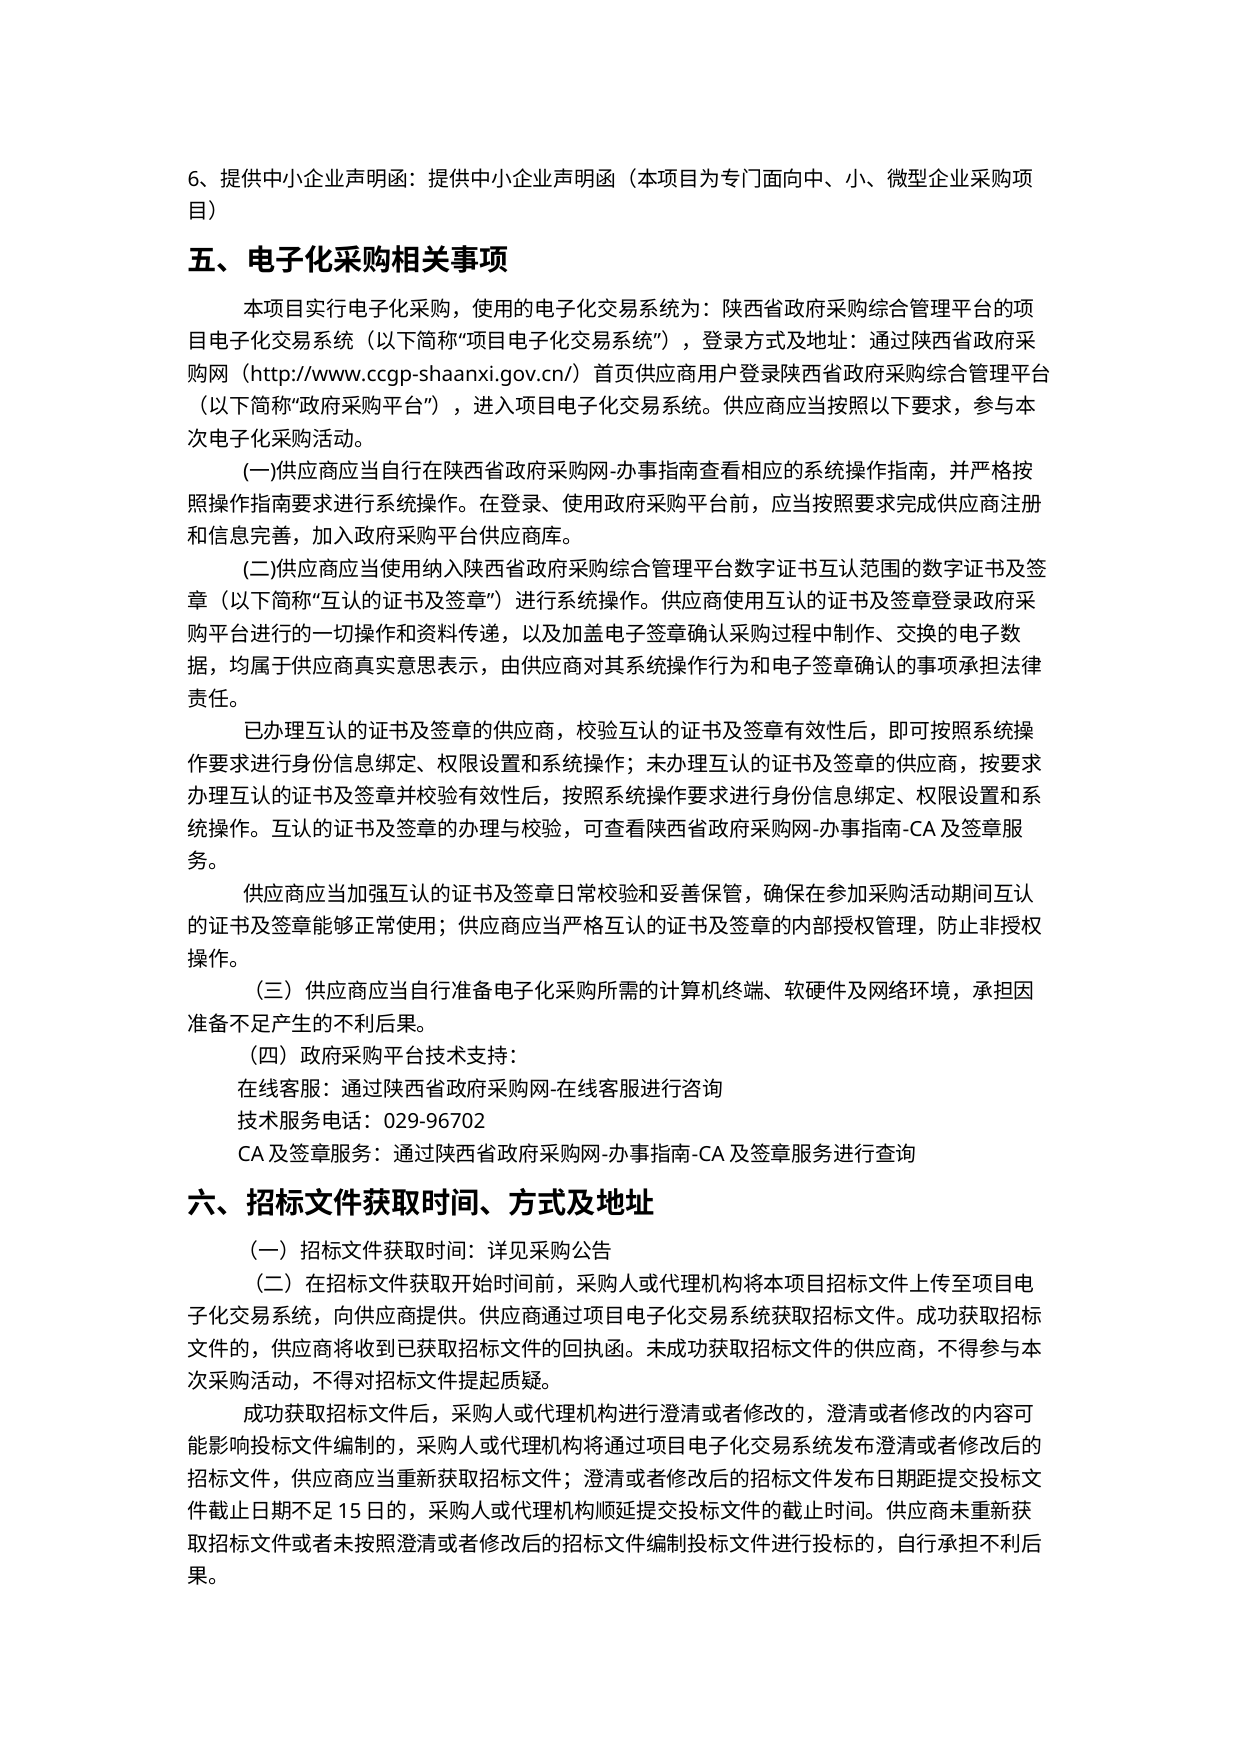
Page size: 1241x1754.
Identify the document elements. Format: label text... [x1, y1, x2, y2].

text (二)供应商应当使用纳入陕西省政府采购综合管理平台数字证书互认范围的数字证书及签章（以下简称“互认的证书及签章”）进行系统操作。供应商使用互认的证书及签章登录政府采购平台进行的一切操作和资料传递，以及加盖电子签章确认采购过程中制作、交换的电子数据，均属于供应商真实意思表示，由供应商对其系统操作行为和电子签章确认的事项承担法律责任。 [187, 552, 1053, 714]
text （一）招标文件获取时间：详见采购公告 [187, 1234, 1053, 1267]
text （四）政府采购平台技术支持： [187, 1039, 1053, 1072]
text CA及签章服务：通过陕西省政府采购网-办事指南-CA及签章服务进行查询 [187, 1137, 1053, 1169]
text 技术服务电话：029-96702 [187, 1104, 1053, 1137]
text 六、招标文件获取时间、方式及地址 [187, 1169, 1053, 1234]
text (一)供应商应当自行在陕西省政府采购网-办事指南查看相应的系统操作指南，并严格按照操作指南要求进行系统操作。在登录、使用政府采购平台前，应当按照要求完成供应商注册和信息完善，加入政府采购平台供应商库。 [187, 454, 1053, 552]
text 6、提供中小企业声明函：提供中小企业声明函（本项目为专门面向中、小、微型企业采购项目） [187, 162, 1053, 227]
text （二）在招标文件获取开始时间前，采购人或代理机构将本项目招标文件上传至项目电子化交易系统，向供应商提供。供应商通过项目电子化交易系统获取招标文件。成功获取招标文件的，供应商将收到已获取招标文件的回执函。未成功获取招标文件的供应商，不得参与本次采购活动，不得对招标文件提起质疑。 [187, 1267, 1053, 1397]
text 五、电子化采购相关事项 [187, 227, 1053, 292]
text 已办理互认的证书及签章的供应商，校验互认的证书及签章有效性后，即可按照系统操作要求进行身份信息绑定、权限设置和系统操作；未办理互认的证书及签章的供应商，按要求办理互认的证书及签章并校验有效性后，按照系统操作要求进行身份信息绑定、权限设置和系统操作。互认的证书及签章的办理与校验，可查看陕西省政府采购网-办事指南-CA及签章服务。 [187, 714, 1053, 877]
text 供应商应当加强互认的证书及签章日常校验和妥善保管，确保在参加采购活动期间互认的证书及签章能够正常使用；供应商应当严格互认的证书及签章的内部授权管理，防止非授权操作。 [187, 877, 1053, 974]
text 在线客服：通过陕西省政府采购网-在线客服进行咨询 [187, 1072, 1053, 1104]
text 本项目实行电子化采购，使用的电子化交易系统为：陕西省政府采购综合管理平台的项目电子化交易系统（以下简称“项目电子化交易系统”），登录方式及地址：通过陕西省政府采购网（http://www.ccgp-shaanxi.gov.cn/）首页供应商用户登录陕西省政府采购综合管理平台（以下简称“政府采购平台”），进入项目电子化交易系统。供应商应当按照以下要求，参与本次电子化采购活动。 [187, 292, 1053, 454]
text 成功获取招标文件后，采购人或代理机构进行澄清或者修改的，澄清或者修改的内容可能影响投标文件编制的，采购人或代理机构将通过项目电子化交易系统发布澄清或者修改后的招标文件，供应商应当重新获取招标文件；澄清或者修改后的招标文件发布日期距提交投标文件截止日期不足15日的，采购人或代理机构顺延提交投标文件的截止时间。供应商未重新获取招标文件或者未按照澄清或者修改后的招标文件编制投标文件进行投标的，自行承担不利后果。 [187, 1397, 1053, 1592]
text （三）供应商应当自行准备电子化采购所需的计算机终端、软硬件及网络环境，承担因准备不足产生的不利后果。 [187, 974, 1053, 1039]
